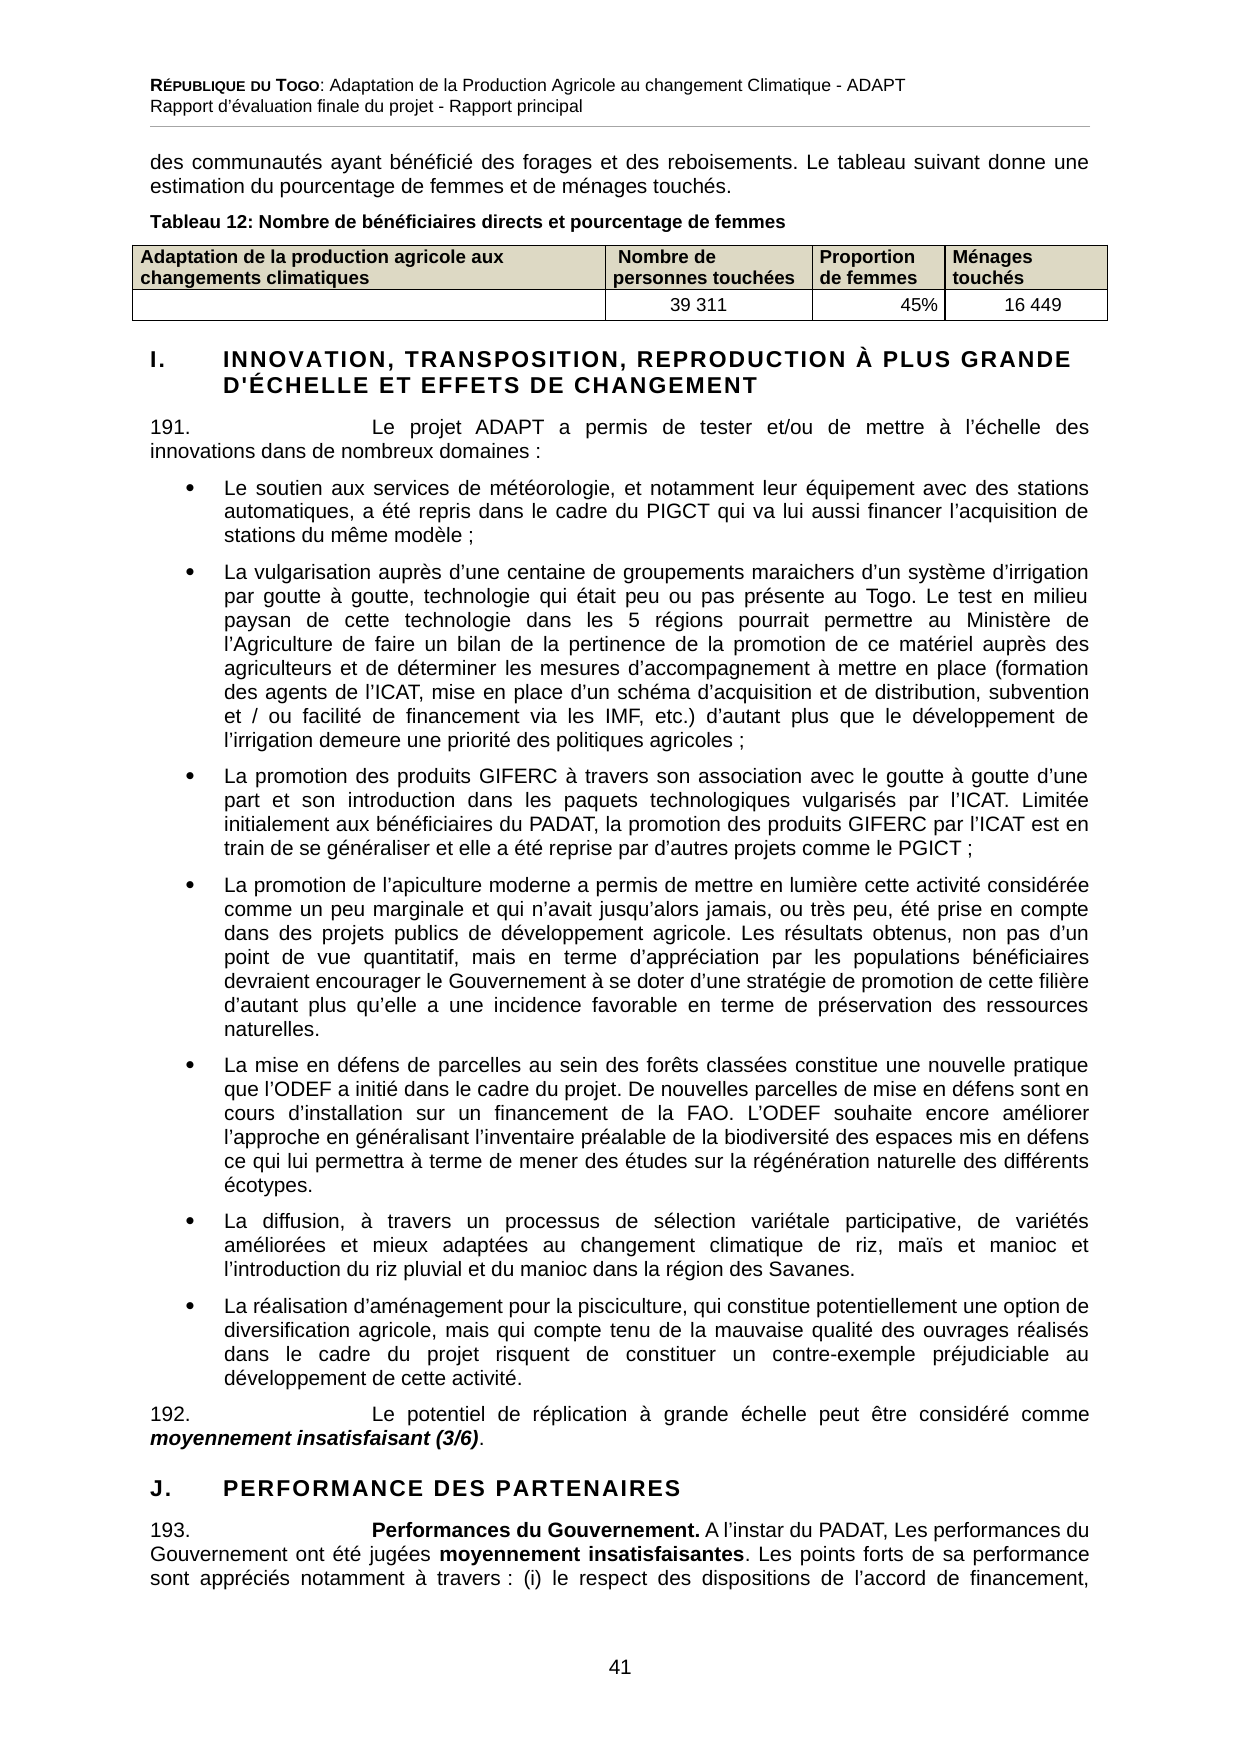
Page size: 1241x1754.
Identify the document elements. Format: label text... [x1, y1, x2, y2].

table_header Nombre de personnes touchées [606, 246, 812, 289]
subtitle Innovation, transposition, reproduction à plus grande d'échelle et effets de changement [150, 346, 1090, 398]
text Le potentiel de réplication à grande échelle peut être considéré comme moyennement insatisfaisant (3/6). [150, 1402, 1090, 1450]
subtitle Performance des partenaires [150, 1475, 1090, 1501]
table_cell 39 311 [606, 290, 812, 319]
list Le soutien aux services de météorologie, et notamment leur équipement avec des stations automatiques, a été repris dans le cadre du PIGCT qui va lui aussi financer l’acquisition de stations du même modèle ; [186, 475, 1090, 547]
list La vulgarisation auprès d’une centaine de groupements maraichers d’un système d’irrigation par goutte à goutte, technologie qui était peu ou pas présente au Togo. Le test en milieu paysan de cette technologie dans les 5 régions pourrait permettre au Ministère de l’Agriculture de faire un bilan de la pertinence de la promotion de ce matériel auprès des agriculteurs et de déterminer les mesures d’accompagnement à mettre en place (formation des agents de l’ICAT, mise en place d’un schéma d’acquisition et de distribution, subvention et / ou facilité de financement via les IMF, etc.) d’autant plus que le développement de l’irrigation demeure une priorité des politiques agricoles ; [186, 560, 1090, 752]
list La diffusion, à travers un processus de sélection variétale participative, de variétés améliorées et mieux adaptées au changement climatique de riz, maïs et manioc et l’introduction du riz pluvial et du manioc dans la région des Savanes. [186, 1209, 1090, 1281]
list La promotion des produits GIFERC à travers son association avec le goutte à goutte d’une part et son introduction dans les paquets technologiques vulgarisés par l’ICAT. Limitée initialement aux bénéficiaires du PADAT, la promotion des produits GIFERC par l’ICAT est en train de se généraliser et elle a été reprise par d’autres projets comme le PGICT ; [186, 764, 1090, 860]
text Le projet ADAPT a permis de tester et/ou de mettre à l’échelle des innovations dans de nombreux domaines : [150, 415, 1090, 463]
list La mise en défens de parcelles au sein des forêts classées constitue une nouvelle pratique que l’ODEF a initié dans le cadre du projet. De nouvelles parcelles de mise en défens sont en cours d’installation sur un financement de la FAO. L’ODEF souhaite encore améliorer l’approche en généralisant l’inventaire préalable de la biodiversité des espaces mis en défens ce qui lui permettra à terme de mener des études sur la régénération naturelle des différents écotypes. [186, 1053, 1090, 1197]
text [150, 150, 1090, 198]
table_header Adaptation de la production agricole aux changements climatiques [133, 246, 605, 289]
table_cell [133, 290, 605, 319]
table_header Proportion de femmes [813, 246, 944, 289]
list La réalisation d’aménagement pour la pisciculture, qui constitue potentiellement une option de diversification agricole, mais qui compte tenu de la mauvaise qualité des ouvrages réalisés dans le cadre du projet risquent de constituer un contre-exemple préjudiciable au développement de cette activité. [186, 1294, 1090, 1389]
text Tableau 12: Nombre de bénéficiaires directs et pourcentage de femmes [150, 210, 1090, 232]
table_cell 45% [813, 290, 944, 319]
list La promotion de l’apiculture moderne a permis de mettre en lumière cette activité considérée comme un peu marginale et qui n’avait jusqu’alors jamais, ou très peu, été prise en compte dans des projets publics de développement agricole. Les résultats obtenus, non pas d’un point de vue quantitatif, mais en terme d’appréciation par les populations bénéficiaires devraient encourager le Gouvernement à se doter d’une stratégie de promotion de cette filière d’autant plus qu’elle a une incidence favorable en terme de préservation des ressources naturelles. [186, 872, 1090, 1040]
table_cell 16 449 [946, 290, 1107, 319]
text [150, 1518, 1090, 1590]
table_header Ménages touchés [946, 246, 1107, 289]
